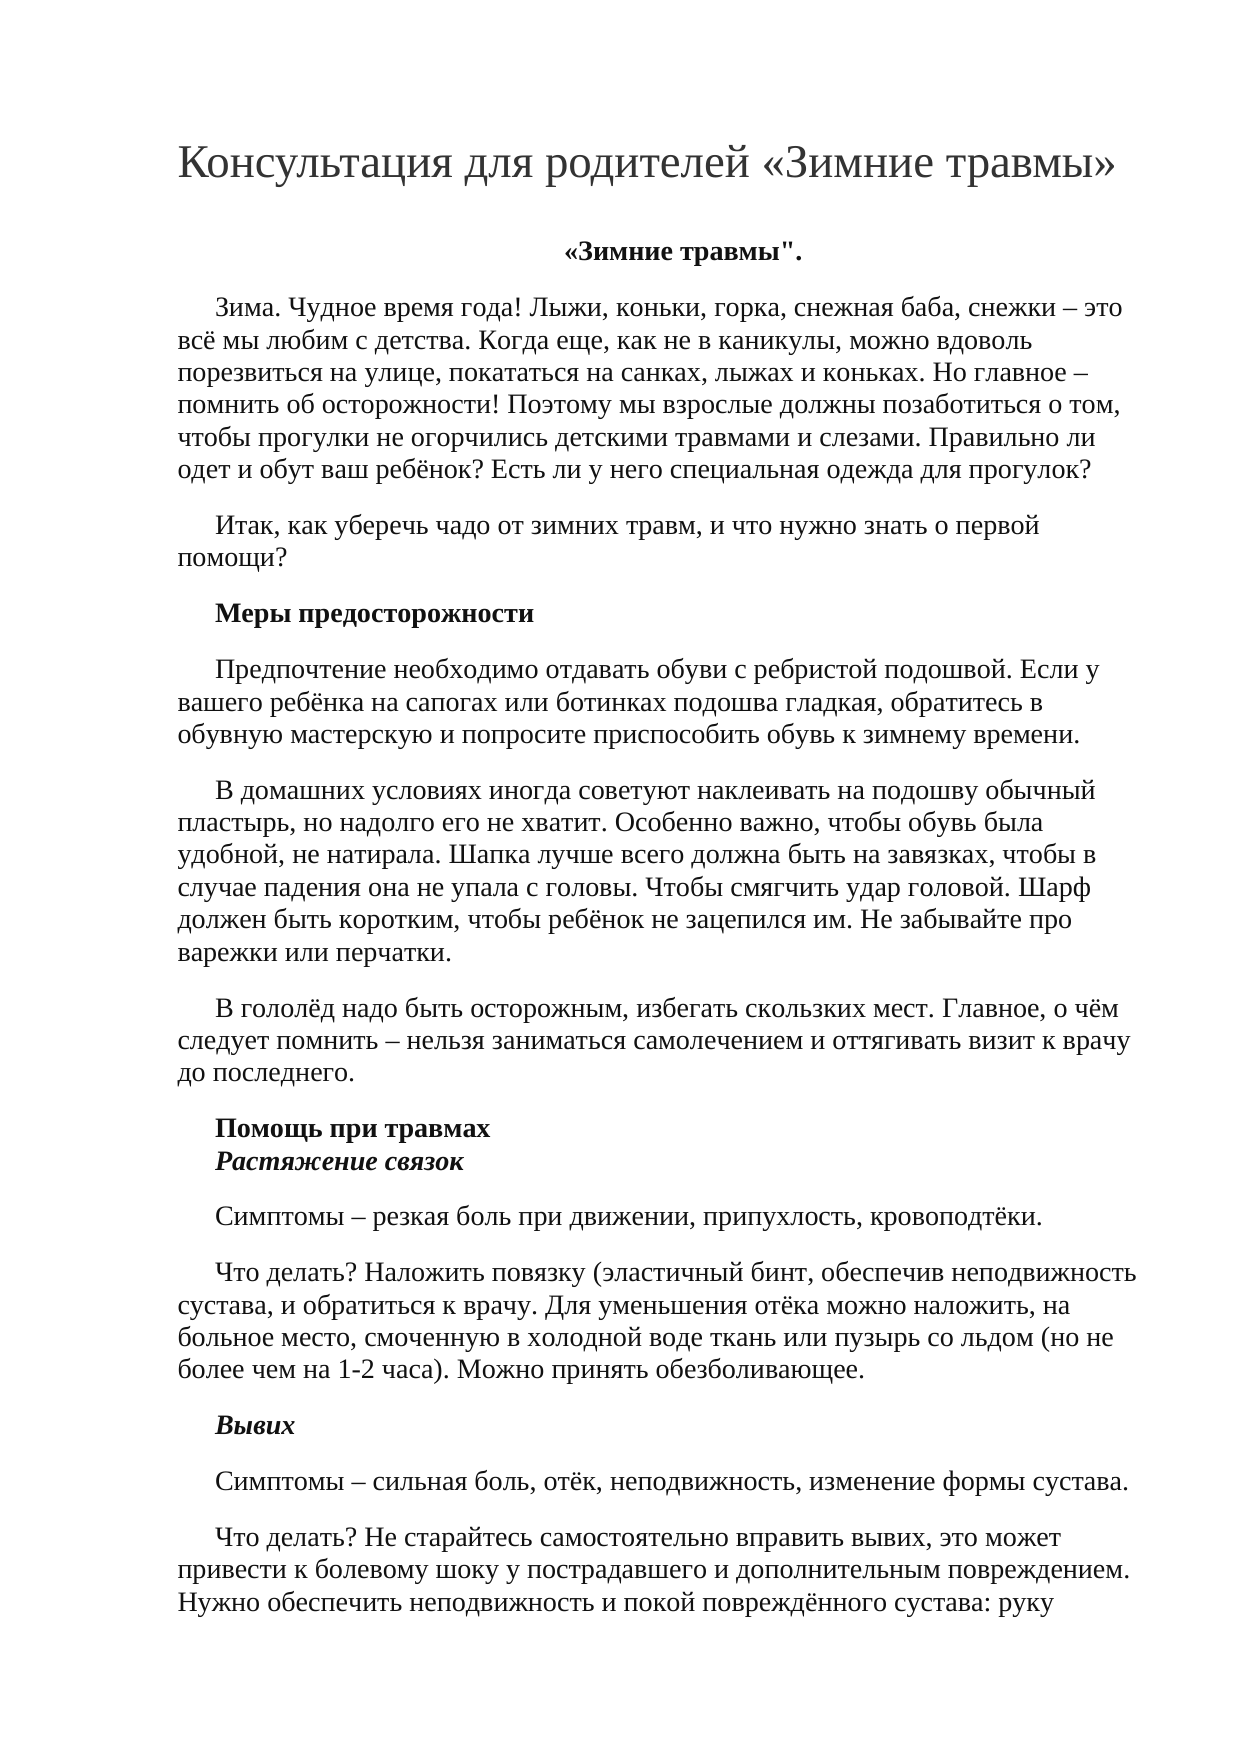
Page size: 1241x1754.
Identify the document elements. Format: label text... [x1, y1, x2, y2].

text В гололёд надо быть осторожным, избегать скользких мест. Главное, о чём следует помнить – нельзя заниматься самолечением и оттягивать визит к врачу до последнего. [177, 991, 1152, 1088]
text Итак, как уберечь чадо от зимних травм, и что нужно знать о первой помощи? [177, 508, 1152, 573]
text В домашних условиях иногда советуют наклеивать на подошву обычный пластырь, но надолго его не хватит. Особенно важно, чтобы обувь была удобной, не натирала. Шапка лучше всего должна быть на завязках, чтобы в случае падения она не упала с головы. Чтобы смягчить удар головой. Шарф должен быть коротким, чтобы ребёнок не зацепился им. Не забывайте про варежки или перчатки. [177, 773, 1152, 967]
text Меры предосторожности [177, 596, 1152, 629]
text «Зимние травмы". [177, 234, 1152, 267]
text Симптомы – резкая боль при движении, припухлость, кровоподтёки. [177, 1199, 1152, 1232]
text Растяжение связок [177, 1144, 1152, 1176]
text Вывих [177, 1408, 1152, 1441]
text Помощь при травмах [177, 1111, 1152, 1144]
text Зима. Чудное время года! Лыжи, коньки, горка, снежная баба, снежки – это всё мы любим с детства. Когда еще, как не в каникулы, можно вдоволь порезвиться на улице, покататься на санках, лыжах и коньках. Но главное – помнить об осторожности! Поэтому мы взрослые должны позаботиться о том, чтобы прогулки не огорчились детскими травмами и слезами. Правильно ли одет и обут ваш ребёнок? Есть ли у него специальная одежда для прогулок? [177, 290, 1152, 485]
text Что делать? Наложить повязку (эластичный бинт, обеспечив неподвижность сустава, и обратиться к врачу. Для уменьшения отёка можно наложить, на больное место, смоченную в холодной воде ткань или пузырь со льдом (но не более чем на 1-2 часа). Можно принять обезболивающее. [177, 1255, 1152, 1385]
text Предпочтение необходимо отдавать обуви с ребристой подошвой. Если у вашего ребёнка на сапогах или ботинках подошва гладкая, обратитесь в обувную мастерскую и попросите приспособить обувь к зимнему времени. [177, 652, 1152, 749]
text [177, 1520, 1152, 1617]
text Симптомы – сильная боль, отёк, неподвижность, изменение формы сустава. [177, 1464, 1152, 1497]
text Консультация для родителей «Зимние травмы» [177, 134, 1152, 188]
